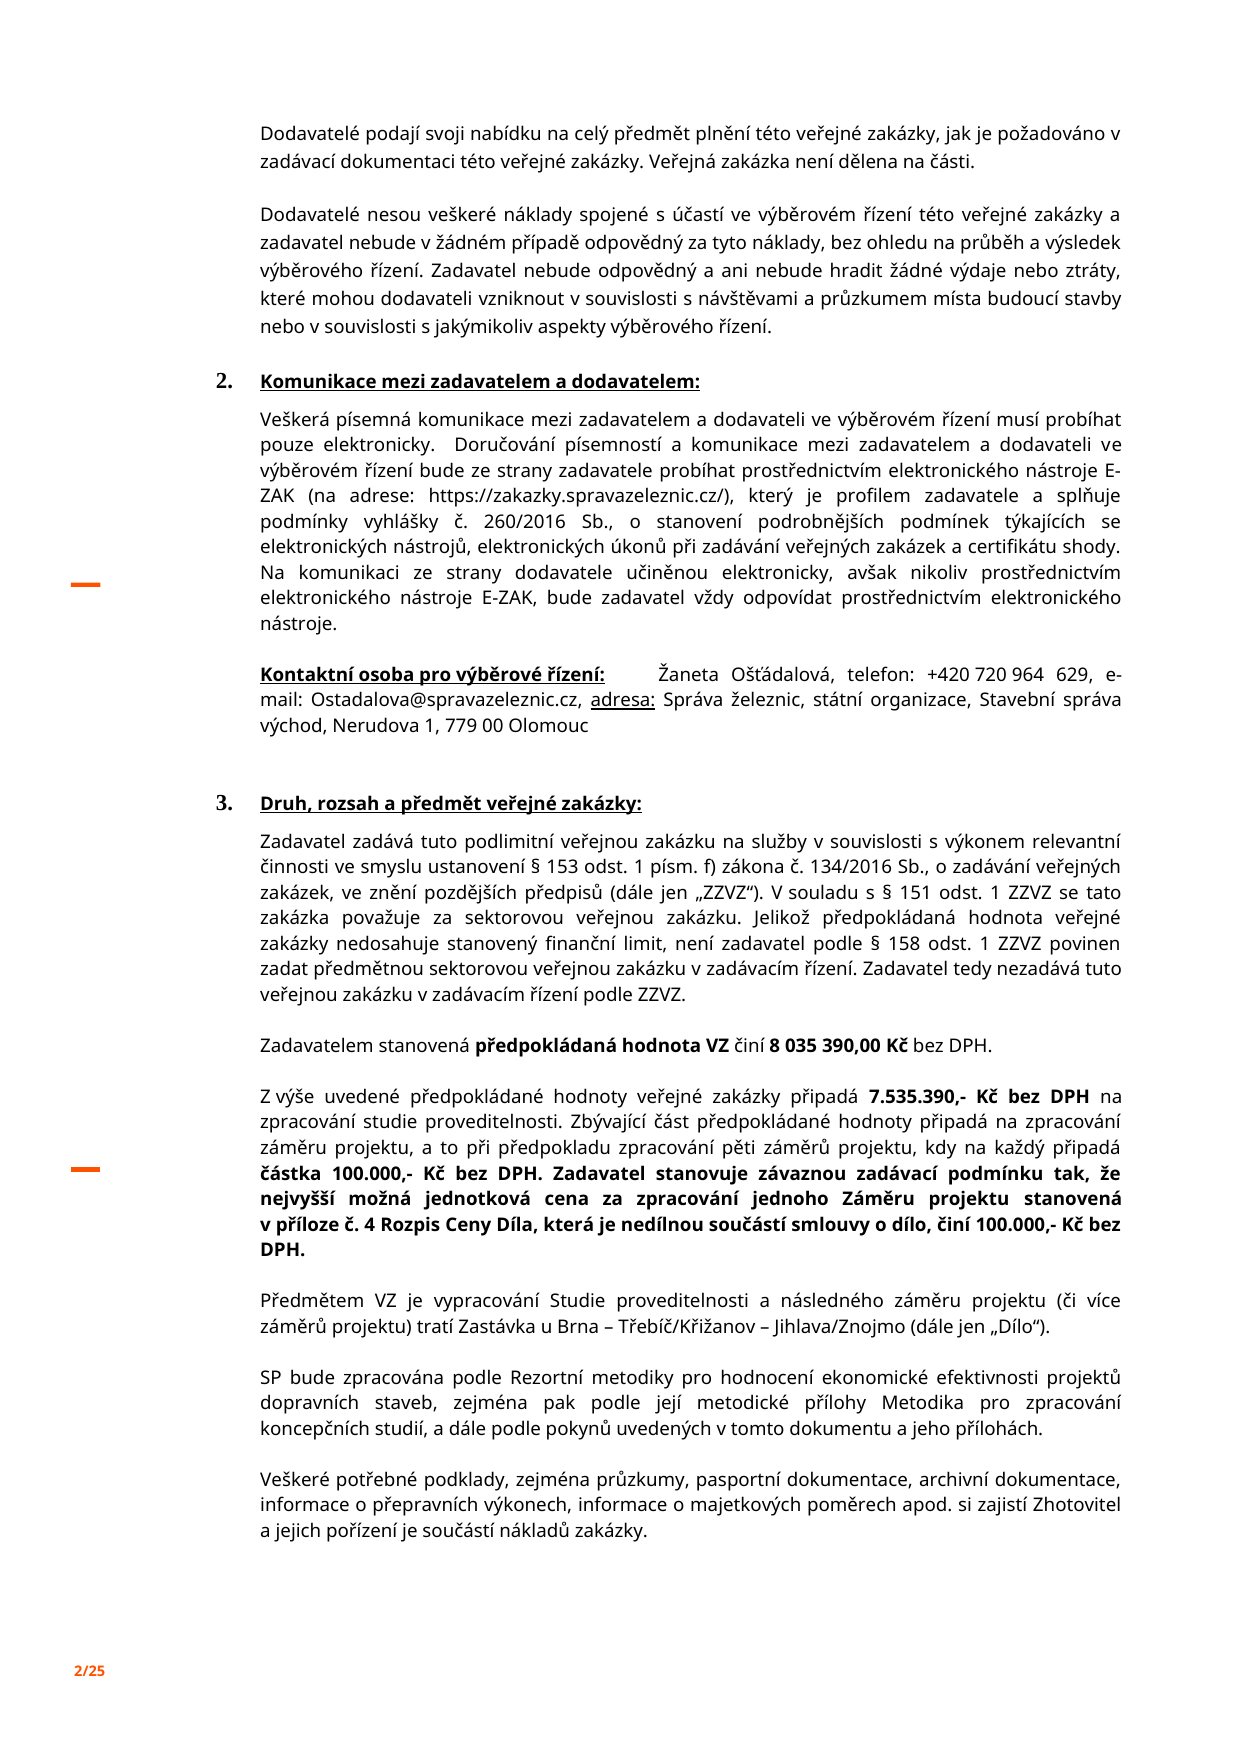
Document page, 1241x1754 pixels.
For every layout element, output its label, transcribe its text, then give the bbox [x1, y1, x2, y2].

text Z výše uvedené předpokládané hodnoty veřejné zakázky připadá 7.535.390,- Kč bez DPH na zpracování studie proveditelnosti. Zbývající část předpokládané hodnoty připadá na zpracování záměru projektu, a to při předpokladu zpracování pěti záměrů projektu, kdy na každý připadá částka 100.000,- Kč bez DPH. Zadavatel stanovuje závaznou zadávací podmínku tak, že nejvyšší možná jednotková cena za zpracování jednoho Záměru projektu stanovená v příloze č. 4 Rozpis Ceny Díla, která je nedílnou součástí smlouvy o dílo, činí 100.000,- Kč bez DPH. [260, 1083, 1122, 1262]
text Zadavatelem stanovená předpokládaná hodnota VZ činí 8 035 390,00 Kč bez DPH. [260, 1032, 1122, 1058]
text Dodavatelé nesou veškeré náklady spojené s účastí ve výběrovém řízení této veřejné zakázky a zadavatel nebude v žádném případě odpovědný za tyto náklady, bez ohledu na průběh a výsledek výběrového řízení. Zadavatel nebude odpovědný a ani nebude hradit žádné výdaje nebo ztráty, které mohou dodavateli vzniknout v souvislosti s návštěvami a průzkumem místa budoucí stavby nebo v souvislosti s jakýmikoliv aspekty výběrového řízení. [260, 202, 1122, 339]
list Druh, rozsah a předmět veřejné zakázky: [216, 789, 1122, 816]
text Veškeré potřebné podklady, zejména průzkumy, pasportní dokumentace, archivní dokumentace, informace o přepravních výkonech, informace o majetkových poměrech apod. si zajistí Zhotovitel a jejich pořízení je součástí nákladů zakázky. [260, 1466, 1122, 1543]
text Dodavatelé podají svoji nabídku na celý předmět plnění této veřejné zakázky, jak je požadováno v zadávací dokumentaci této veřejné zakázky. Veřejná zakázka není dělena na části. [260, 121, 1122, 174]
text SP bude zpracována podle Rezortní metodiky pro hodnocení ekonomické efektivnosti projektů dopravních staveb, zejména pak podle její metodické přílohy Metodika pro zpracování koncepčních studií, a dále podle pokynů uvedených v tomto dokumentu a jeho přílohách. [260, 1364, 1122, 1441]
list Komunikace mezi zadavatelem a dodavatelem: [216, 367, 1122, 393]
text Veškerá písemná komunikace mezi zadavatelem a dodavateli ve výběrovém řízení musí probíhat pouze elektronicky. Doručování písemností a komunikace mezi zadavatelem a dodavateli ve výběrovém řízení bude ze strany zadavatele probíhat prostřednictvím elektronického nástroje E-ZAK (na adrese: https://zakazky.spravazeleznic.cz/), který je profilem zadavatele a splňuje podmínky vyhlášky č. 260/2016 Sb., o stanovení podrobnějších podmínek týkajících se elektronických nástrojů, elektronických úkonů při zadávání veřejných zakázek a certifikátu shody. Na komunikaci ze strany dodavatele učiněnou elektronicky, avšak nikoliv prostřednictvím elektronického nástroje E-ZAK, bude zadavatel vždy odpovídat prostřednictvím elektronického nástroje. [260, 406, 1122, 636]
text Předmětem VZ je vypracování Studie proveditelnosti a následného záměru projektu (či více záměrů projektu) tratí Zastávka u Brna – Třebíč/Křižanov – Jihlava/Znojmo (dále jen „Dílo“). [260, 1287, 1122, 1338]
text Kontaktní osoba pro výběrové řízení: Žaneta Ošťádalová, telefon: +420 720 964 629, e-mail: Ostadalova@spravazeleznic.cz, adresa: Správa železnic, státní organizace, Stavební správa východ, Nerudova 1, 779 00 Olomouc [260, 661, 1122, 738]
text Zadavatel zadává tuto podlimitní veřejnou zakázku na služby v souvislosti s výkonem relevantní činnosti ve smyslu ustanovení § 153 odst. 1 písm. f) zákona č. 134/2016 Sb., o zadávání veřejných zakázek, ve znění pozdějších předpisů (dále jen „ZZVZ“). V souladu s § 151 odst. 1 ZZVZ se tato zakázka považuje za sektorovou veřejnou zakázku. Jelikož předpokládaná hodnota veřejné zakázky nedosahuje stanovený finanční limit, není zadavatel podle § 158 odst. 1 ZZVZ povinen zadat předmětnou sektorovou veřejnou zakázku v zadávacím řízení. Zadavatel tedy nezadává tuto veřejnou zakázku v zadávacím řízení podle ZZVZ. [260, 828, 1122, 1007]
